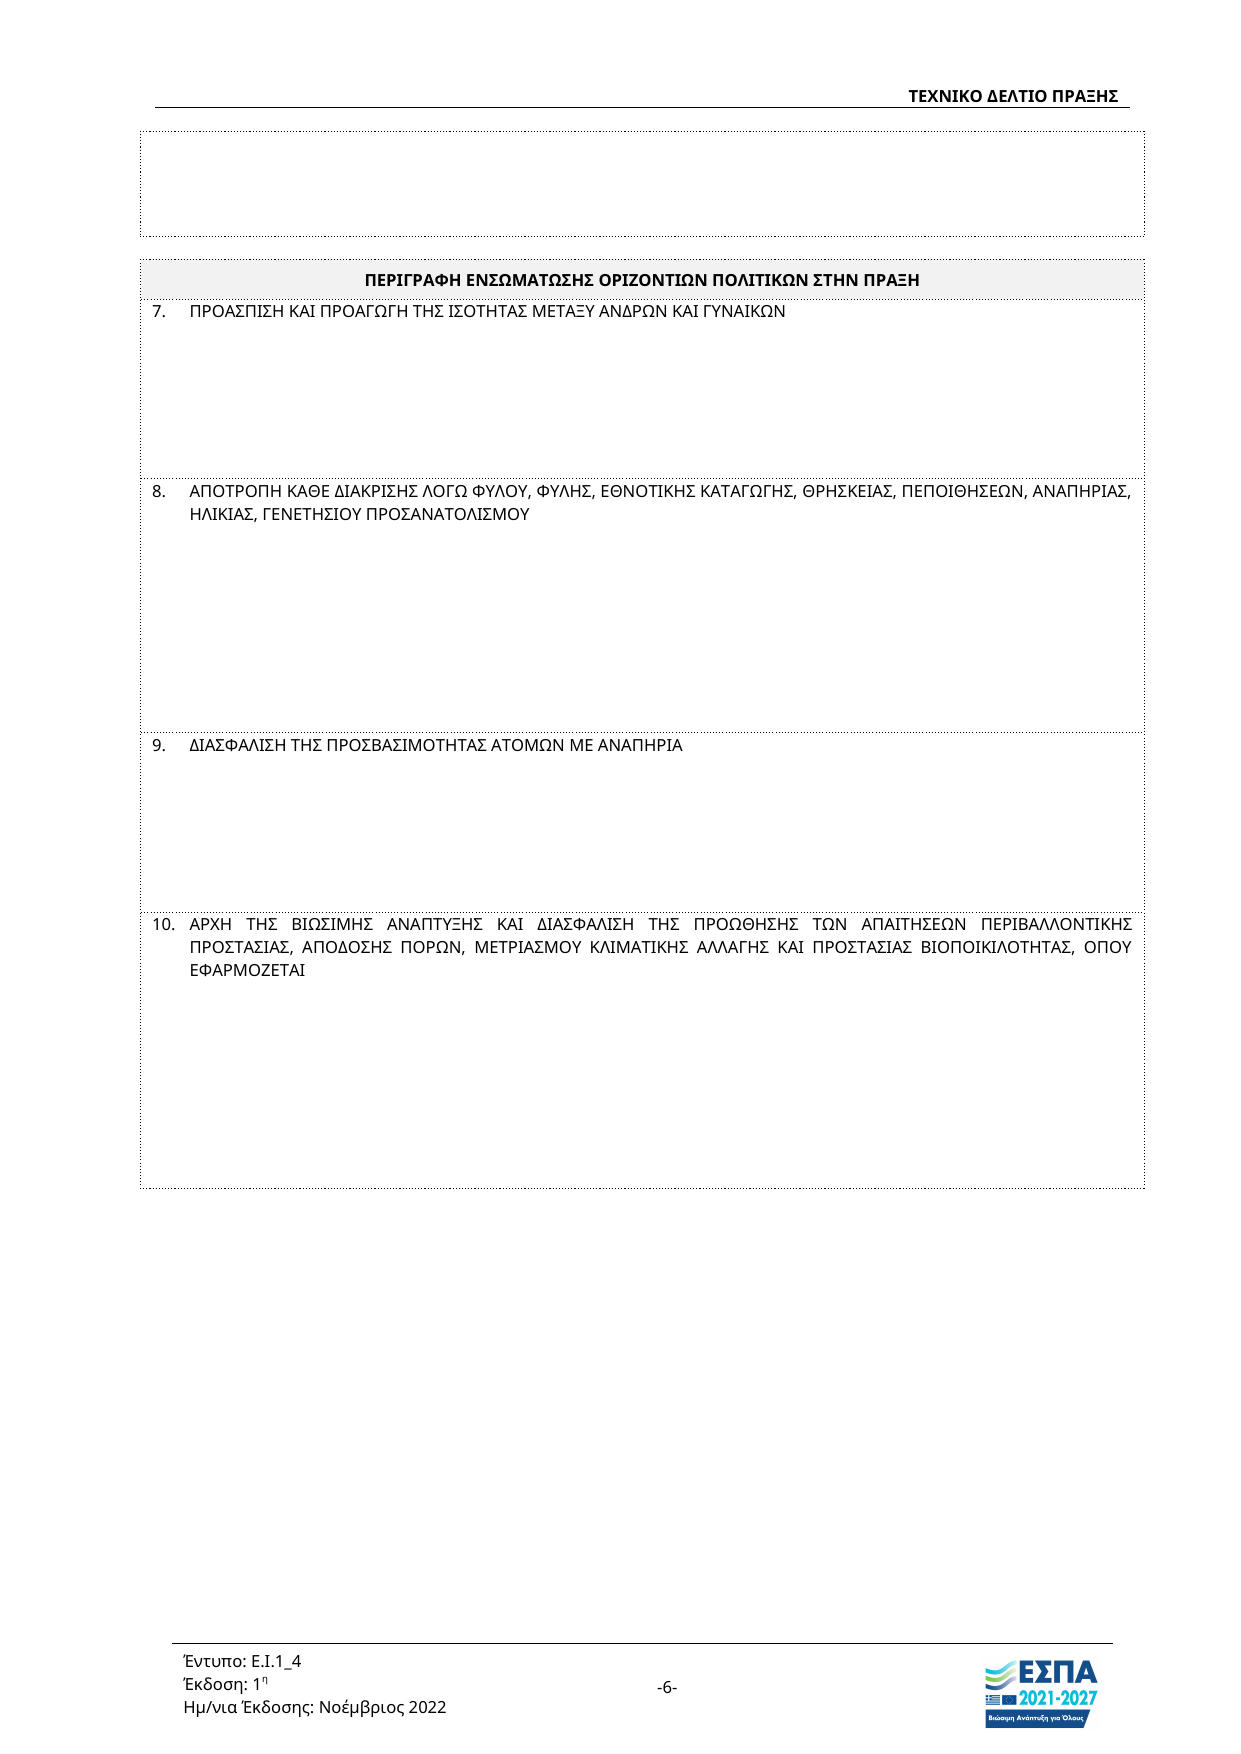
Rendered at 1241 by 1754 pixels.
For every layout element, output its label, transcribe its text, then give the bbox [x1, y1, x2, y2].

picture [979, 1656, 1102, 1732]
table_cell ΠΡΟΑΣΠΙΣΗ ΚΑΙ ΠΡΟΑΓΩΓΗ ΤΗΣ ΙΣΟΤΗΤΑΣ ΜΕΤΑΞΥ ΑΝΔΡΩΝ ΚΑΙ ΓΥΝΑΙΚΩΝ [141, 299, 1144, 478]
table_cell ΑΡΧΗ ΤΗΣ ΒΙΩΣΙΜΗΣ ΑΝΑΠΤΥΞΗΣ ΚΑΙ ΔΙΑΣΦΑΛΙΣΗ ΤΗΣ ΠΡΟΩΘΗΣΗΣ ΤΩΝ ΑΠΑΙΤΗΣΕΩΝ ΠΕΡΙΒΑΛΛΟΝΤΙΚΗΣ ΠΡΟΣΤΑΣΙΑΣ, ΑΠΟΔΟΣΗΣ ΠΟΡΩΝ, ΜΕΤΡΙΑΣΜΟΥ ΚΛΙΜΑΤΙΚΗΣ ΑΛΛΑΓΗΣ ΚΑΙ ΠΡΟΣΤΑΣΙΑΣ ΒΙΟΠΟΙΚΙΛΟΤΗΤΑΣ, ΟΠΟΥ ΕΦΑΡΜΟΖΕΤΑΙ [141, 912, 1144, 1188]
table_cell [141, 131, 1144, 236]
table_cell ΑΠΟΤΡΟΠΗ ΚΑΘΕ ΔΙΑΚΡΙΣΗΣ ΛΟΓΩ ΦΥΛΟΥ, ΦΥΛΗΣ, ΕΘΝΟΤΙΚΗΣ ΚΑΤΑΓΩΓΗΣ, ΘΡΗΣΚΕΙΑΣ, ΠΕΠΟΙΘΗΣΕΩΝ, ΑΝΑΠΗΡΙΑΣ, ΗΛΙΚΙΑΣ, ΓΕΝΕΤΗΣΙΟΥ ΠΡΟΣΑΝΑΤΟΛΙΣΜΟΥ [141, 478, 1144, 732]
table_cell ΔΙΑΣΦΑΛΙΣΗ ΤΗΣ ΠΡΟΣΒΑΣΙΜΟΤΗΤΑΣ ΑΤΟΜΩΝ ΜΕ ΑΝΑΠΗΡΙΑ [141, 732, 1144, 912]
table_header ΠΕΡΙΓΡΑΦΗ ΕΝΣΩΜΑΤΩΣΗΣ ΟΡΙΖΟΝΤΙΩΝ ΠΟΛΙΤΙΚΩΝ ΣΤΗΝ ΠΡΑΞΗ [141, 259, 1144, 299]
